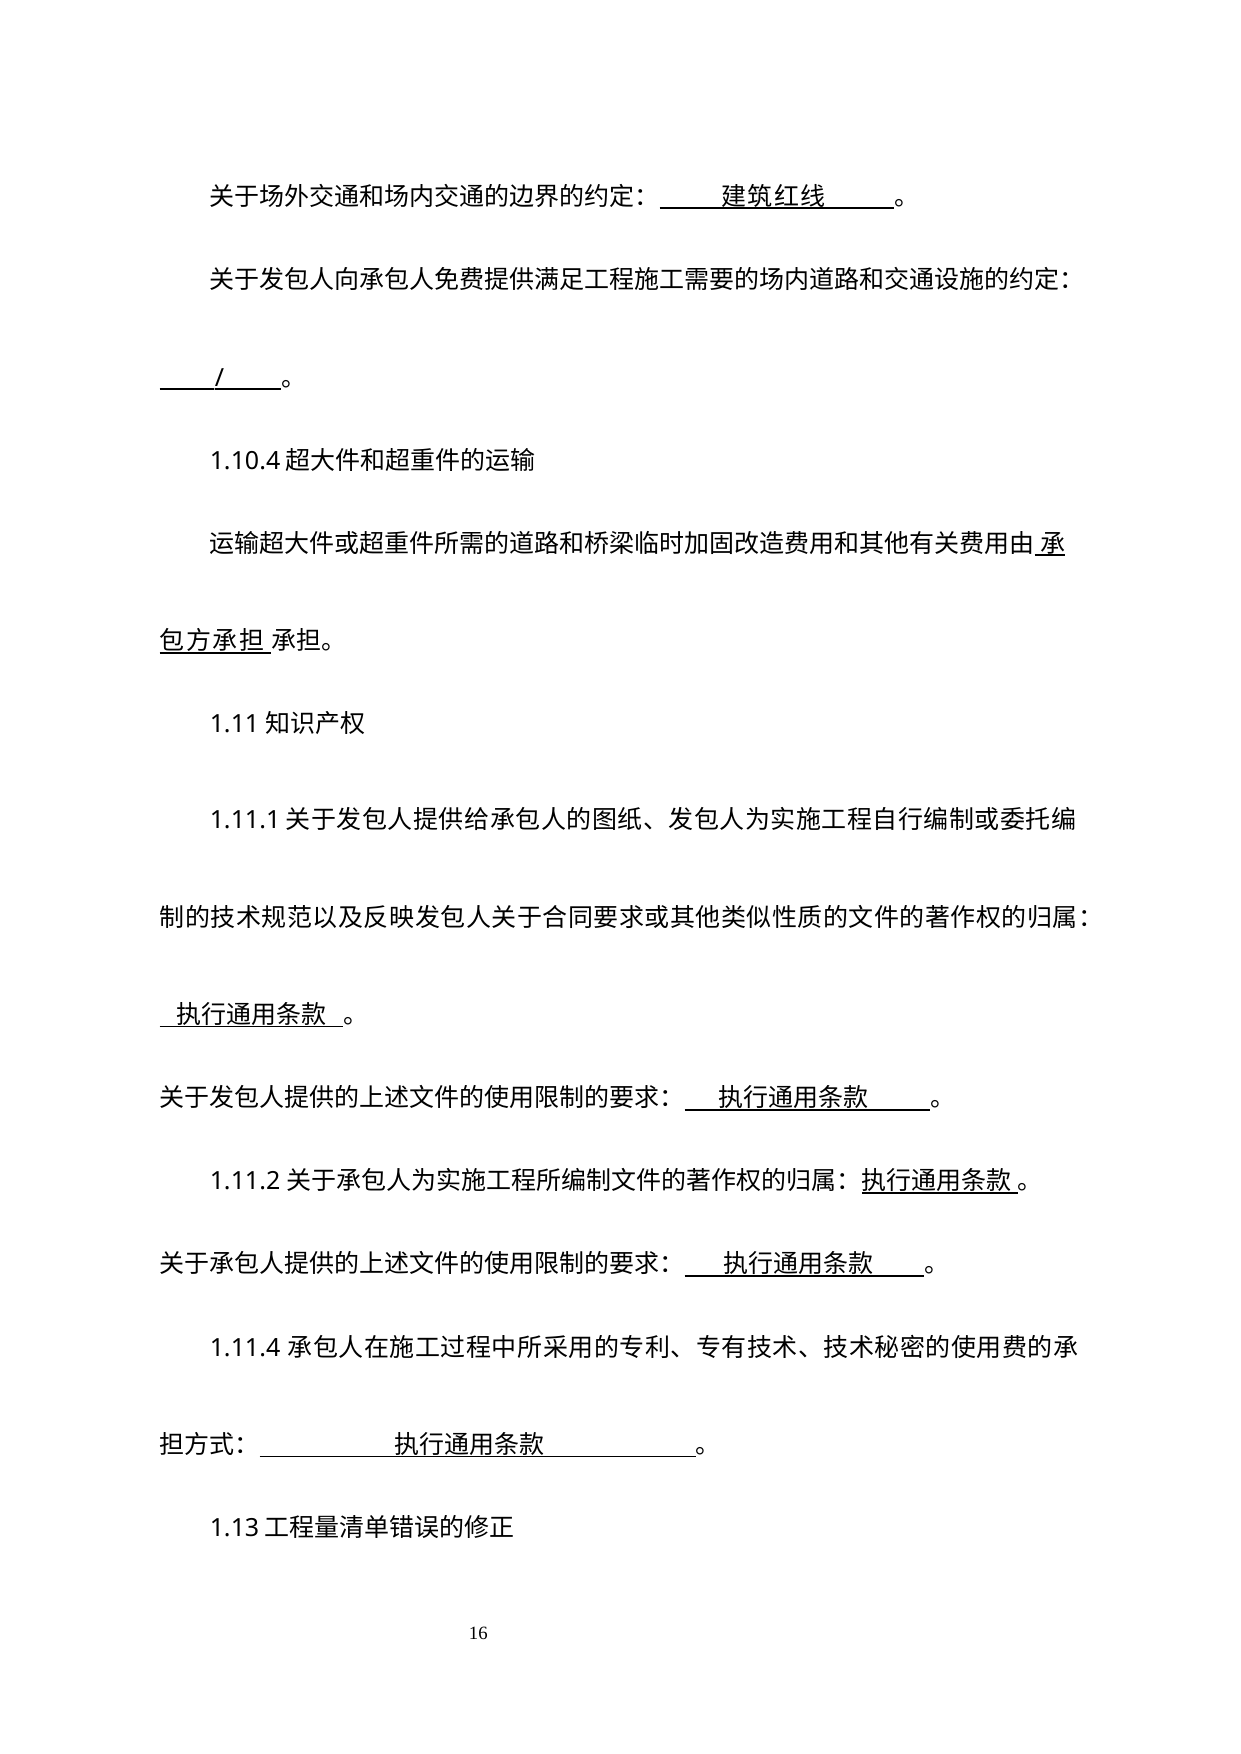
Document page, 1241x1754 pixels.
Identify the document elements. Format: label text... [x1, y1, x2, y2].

text 关于发包人向承包人免费提供满足工程施工需要的场内道路和交通设施的约定： / 。 [159, 245, 1078, 408]
text 关于发包人提供的上述文件的使用限制的要求： 执行通用条款 。 [159, 1063, 1078, 1128]
text 1.13工程量清单错误的修正 [159, 1493, 1078, 1558]
text 1.10.4超大件和超重件的运输 [159, 426, 1078, 491]
text 1.11.1关于发包人提供给承包人的图纸、发包人为实施工程自行编制或委托编制的技术规范以及反映发包人关于合同要求或其他类似性质的文件的著作权的归属： 执行通用条款 。 [159, 785, 1078, 1045]
text 1.11 知识产权 [159, 689, 1078, 754]
text 1.11.4 承包人在施工过程中所采用的专利、专有技术、技术秘密的使用费的承担方式： 执行通用条款 。 [159, 1313, 1078, 1475]
text 关于场外交通和场内交通的边界的约定： 建筑红线 。 [159, 162, 1078, 227]
text 运输超大件或超重件所需的道路和桥梁临时加固改造费用和其他有关费用由 承包方承担 承担。 [159, 509, 1078, 671]
text 关于承包人提供的上述文件的使用限制的要求： 执行通用条款 。 [159, 1229, 1078, 1294]
text 1.11.2 关于承包人为实施工程所编制文件的著作权的归属：执行通用条款 。 [159, 1146, 1078, 1211]
